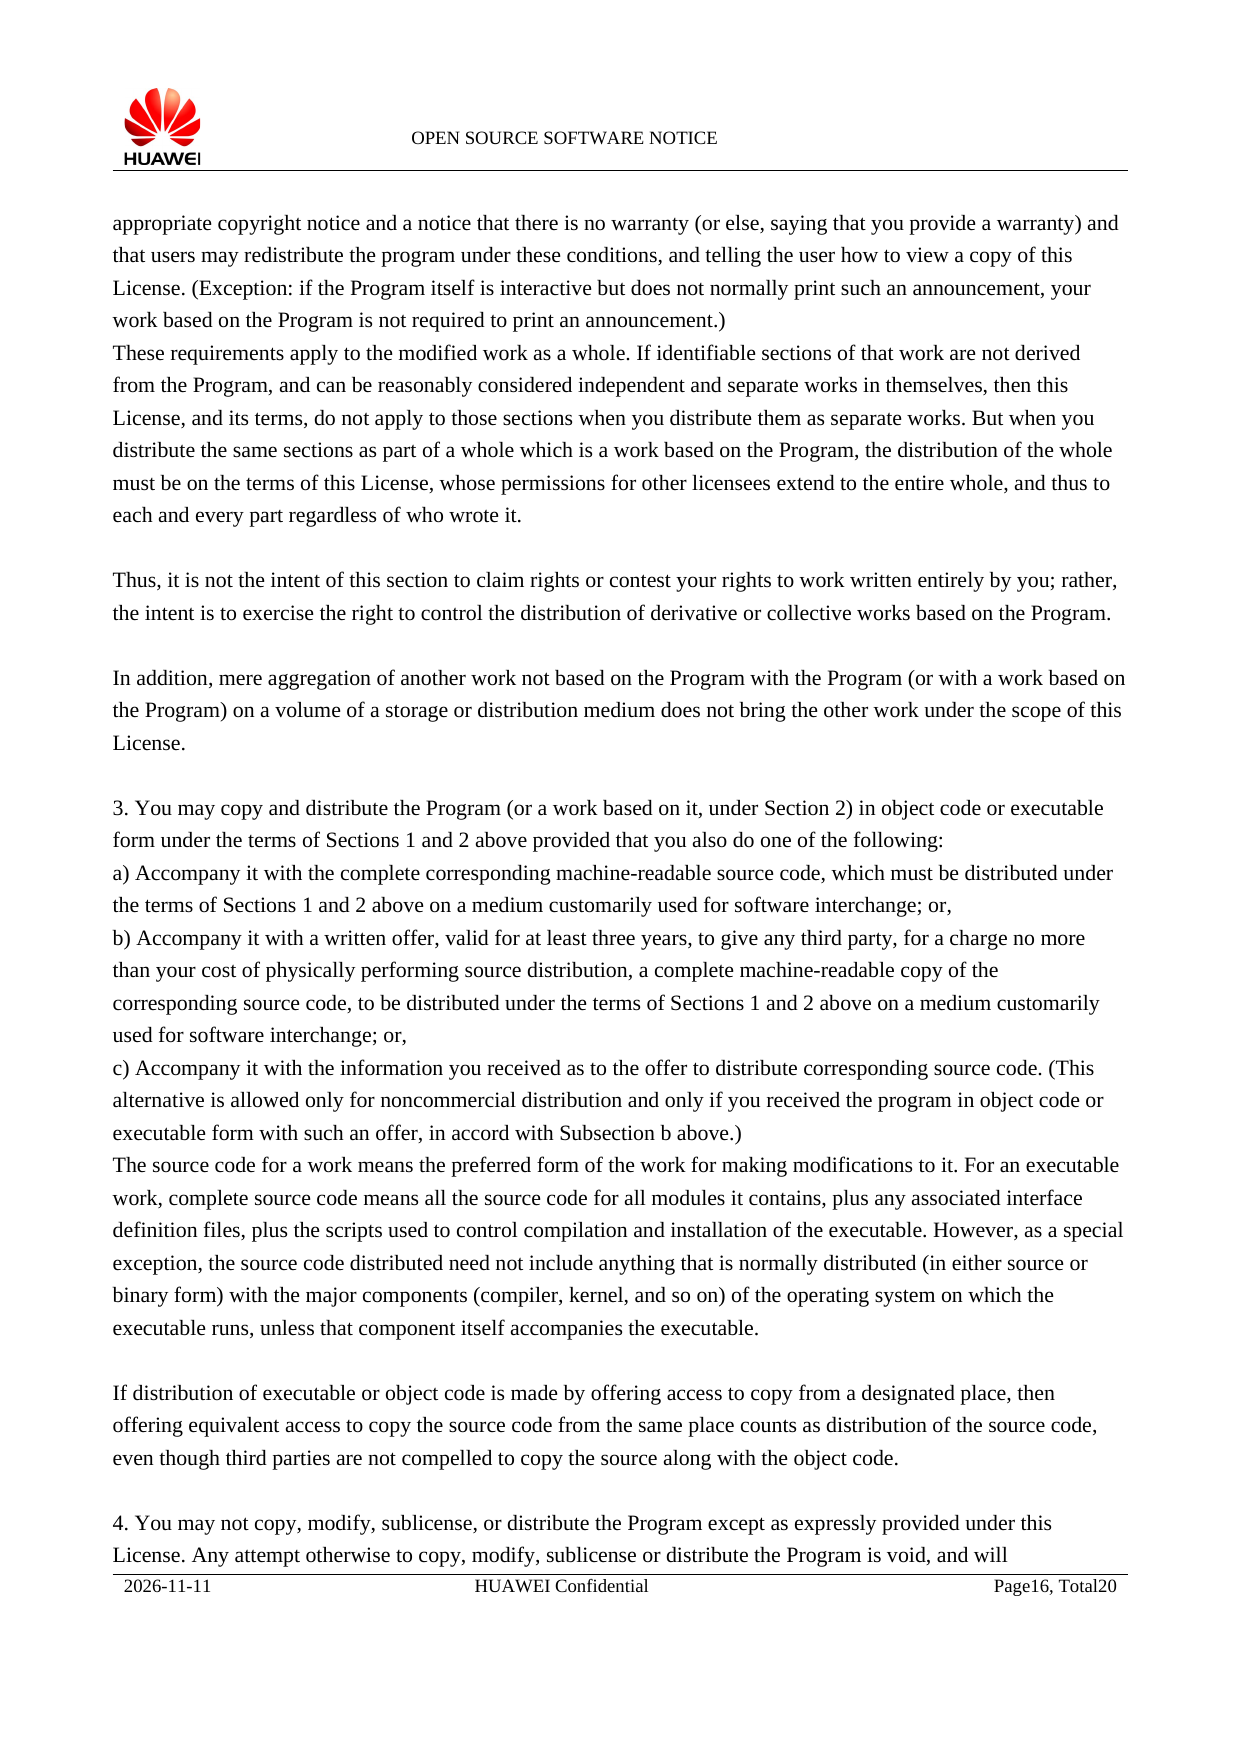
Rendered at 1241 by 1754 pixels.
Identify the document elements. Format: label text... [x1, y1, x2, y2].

picture [124, 88, 201, 165]
